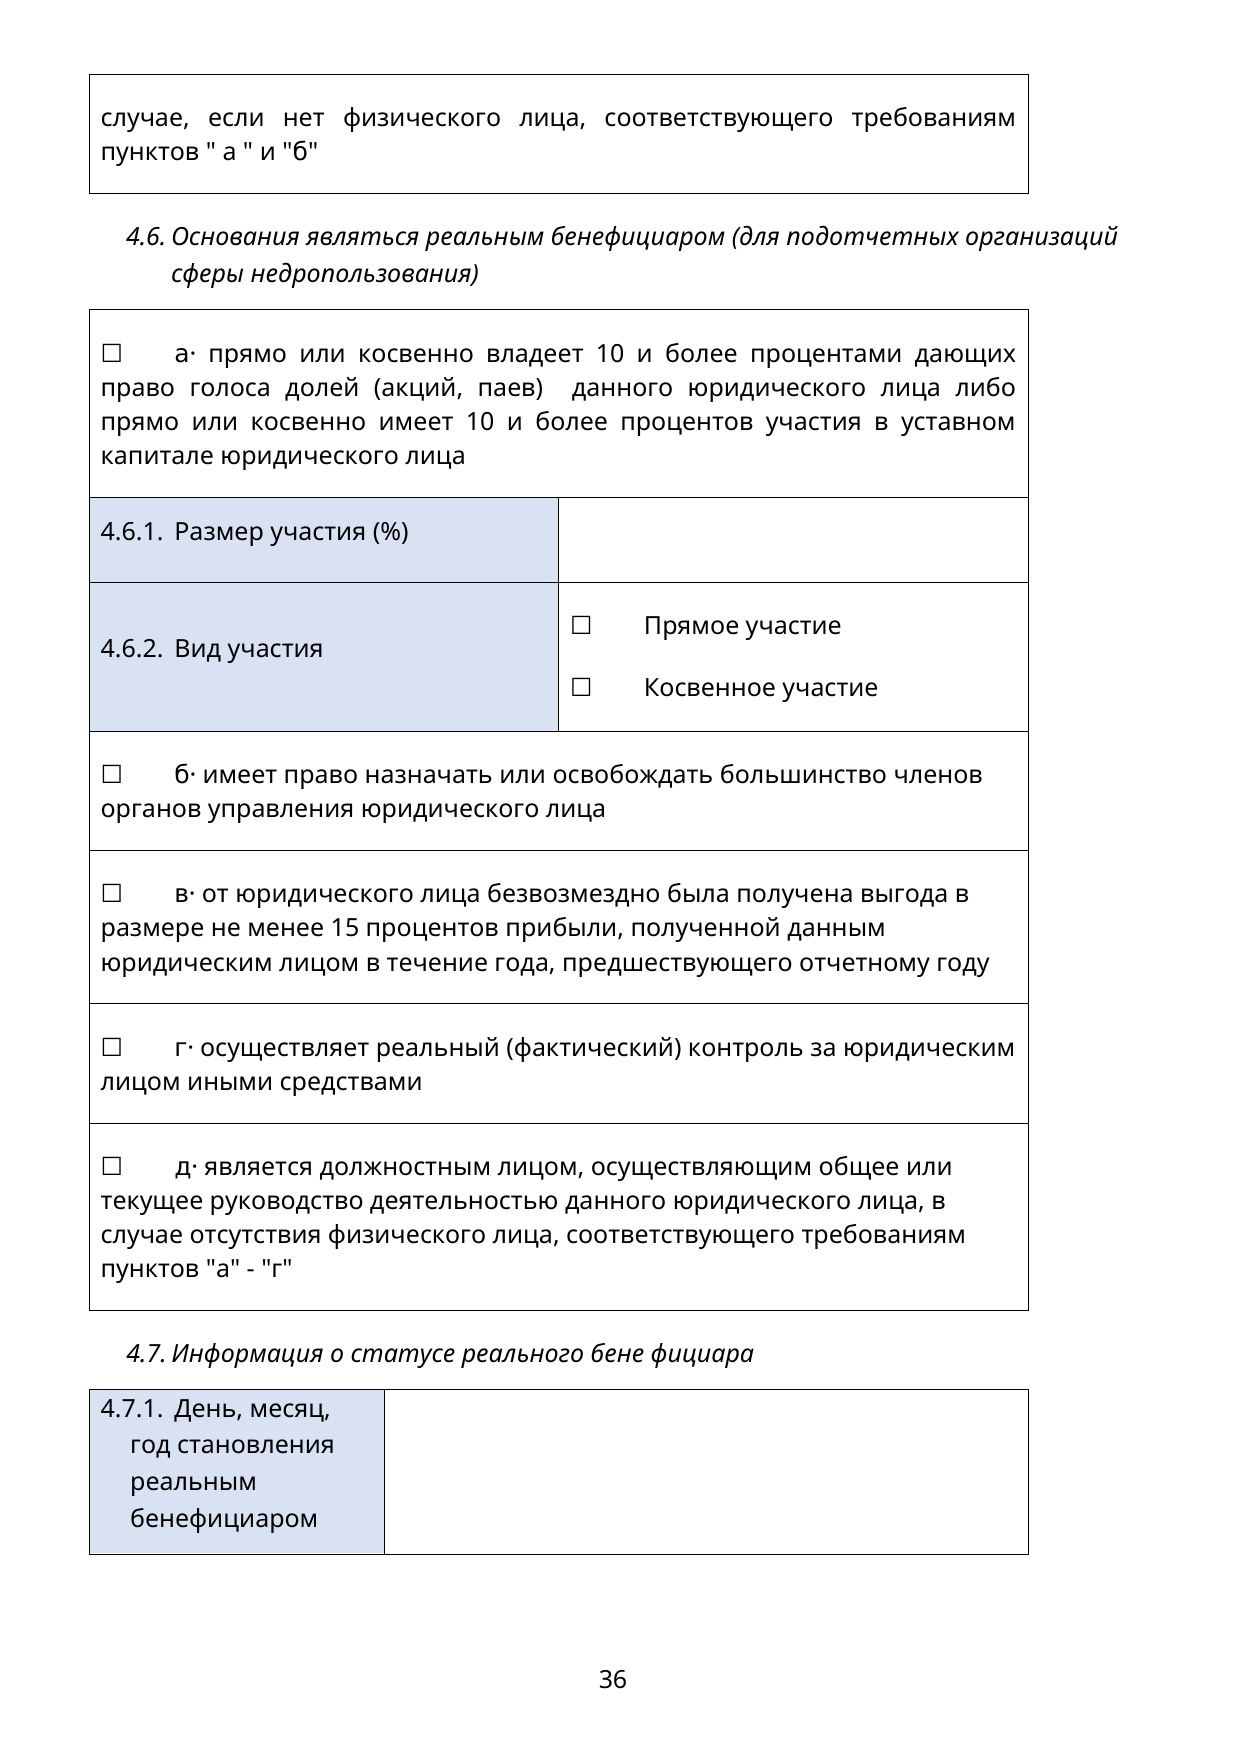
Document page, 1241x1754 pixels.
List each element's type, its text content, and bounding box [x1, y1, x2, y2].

list Основания являться реальным бенефициаром (для подотчетных организаций сферы недропользования) [126, 219, 1137, 290]
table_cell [90, 75, 1028, 193]
table_cell Прямое участие Косвенное участие [559, 583, 1028, 731]
table_cell в․ от юридического лица безвозмездно была получена выгода в размере не менее 15 процентов прибыли, полученной данным юридическим лицом в течение года, предшествующего отчетному году [90, 851, 1028, 1003]
table_cell г․ осуществляет реальный (фактический) контроль за юридическим лицом иными средствами [90, 1004, 1028, 1122]
table_header [385, 1390, 1028, 1553]
table_cell Размер участия (%) [90, 498, 558, 582]
table_cell Вид участия [90, 583, 558, 731]
table_cell б․ имеет право назначать или освобождать большинство членов органов управления юридического лица [90, 732, 1028, 850]
table_header а․ прямо или косвенно владеет 10 и более процентами дающих право голоса долей (акций, паев) данного юридического лица либо прямо или косвенно имеет 10 и более процентов участия в уставном капитале юридического лица [90, 310, 1028, 497]
table_cell [559, 498, 1028, 582]
table_cell д․ является должностным лицом, осуществляющим общее или текущее руководство деятельностью данного юридического лица, в случае отсутствия физического лица, соответствующего требованиям пунктов "а" - "г" [90, 1124, 1028, 1310]
list Информация о статусе реального бене фициара [126, 1336, 1137, 1370]
table_header День, месяц, год становления реальным бенефициаром [90, 1390, 384, 1553]
